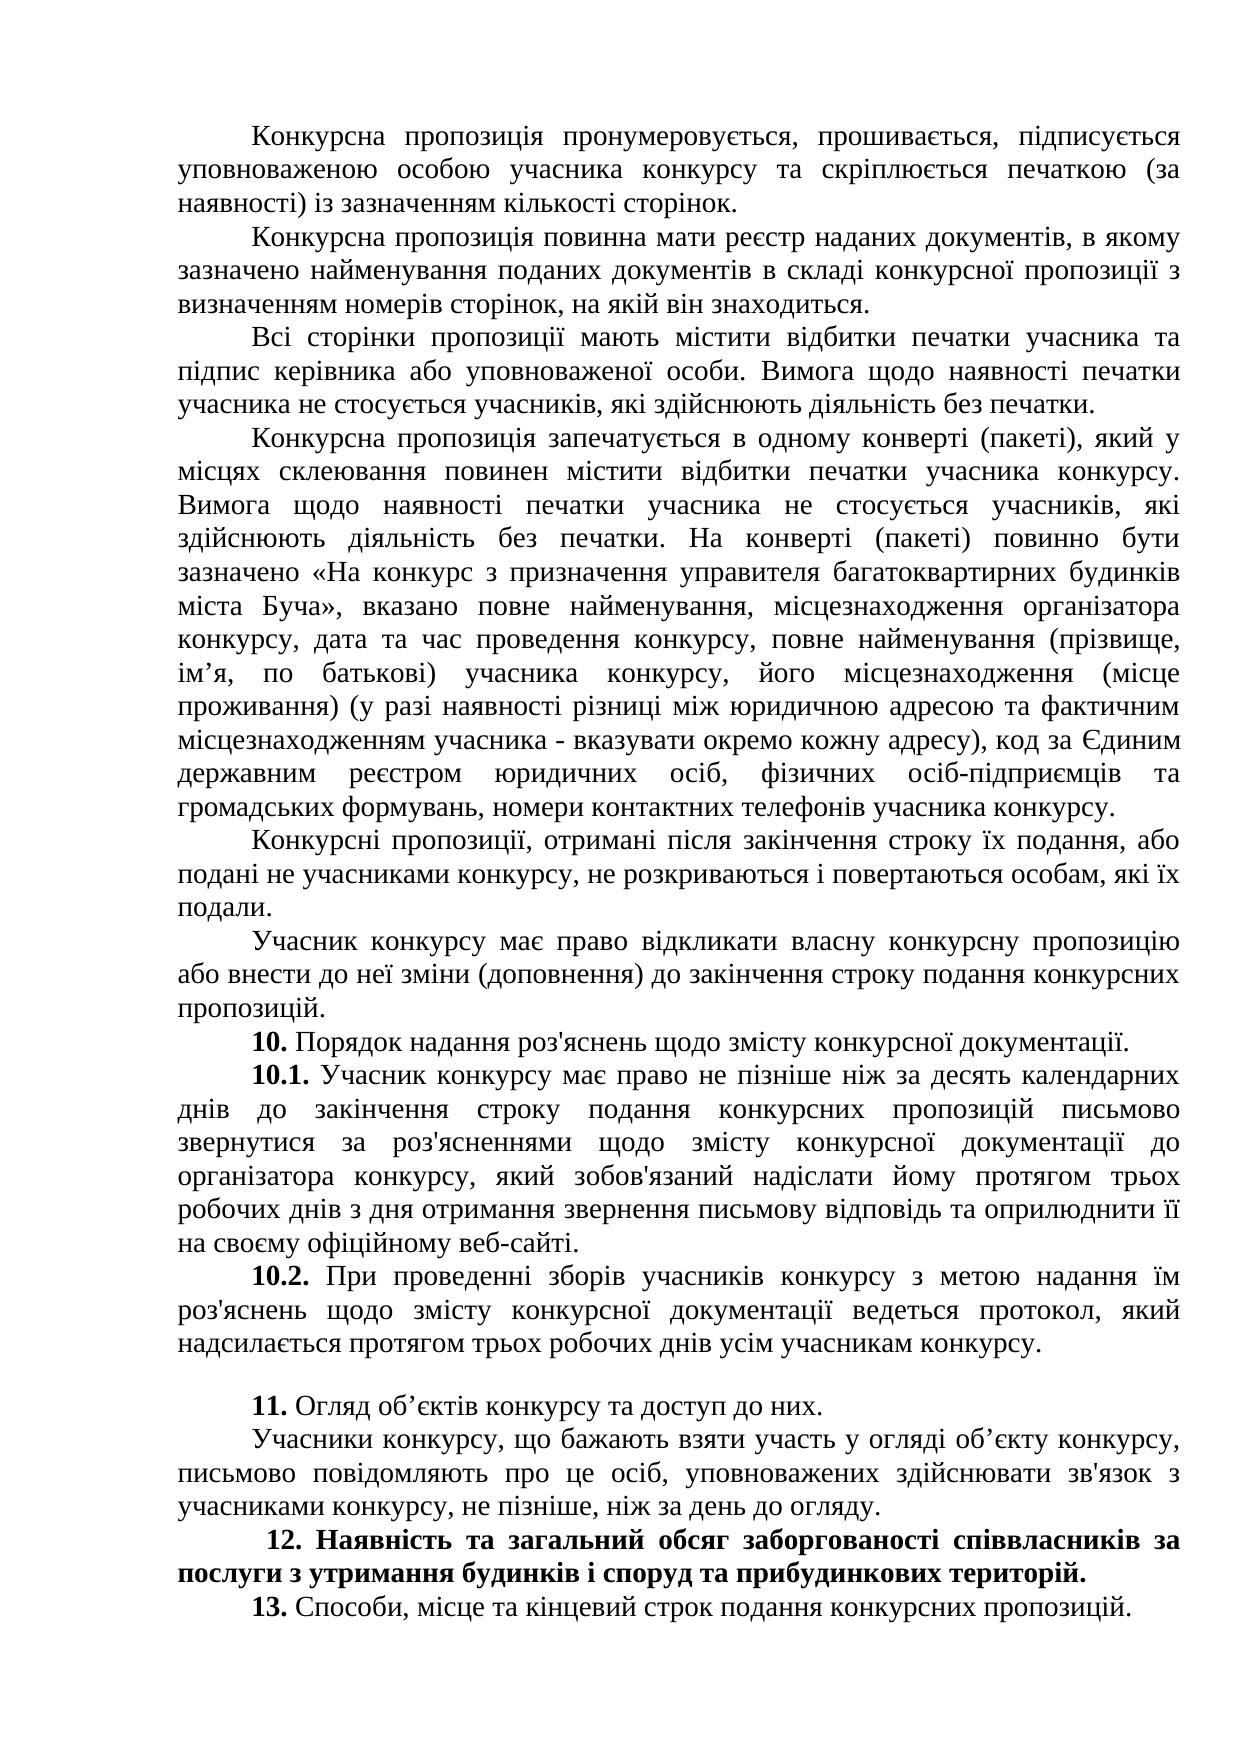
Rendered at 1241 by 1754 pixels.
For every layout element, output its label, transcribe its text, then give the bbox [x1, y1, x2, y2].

text 10.1. Учасник конкурсу має право не пізніше ніж за десять календарних днів до закінчення строку подання конкурсних пропозицій письмово звернутися за роз'ясненнями щодо змісту конкурсної документації до організатора конкурсу, який зобов'язаний надіслати йому протягом трьох робочих днів з дня отримання звернення письмову відповідь та оприлюднити її на своєму офіційному веб-сайті. [177, 1057, 1181, 1258]
text Учасники конкурсу, що бажають взяти участь у огляді об’єкту конкурсу, письмово повідомляють про це осіб, уповноважених здійснювати зв'язок з учасниками конкурсу, не пізніше, ніж за день до огляду. [177, 1421, 1181, 1522]
text 11. Огляд об’єктів конкурсу та доступ до них. [177, 1388, 1181, 1421]
text 10.2. При проведенні зборів учасників конкурсу з метою надання їм роз'яснень щодо змісту конкурсної документації ведеться протокол, який надсилається протягом трьох робочих днів усім учасникам конкурсу. [177, 1258, 1181, 1359]
text 10. Порядок надання роз'яснень щодо змісту конкурсної документації. [177, 1024, 1181, 1057]
text Конкурсна пропозиція запечатується в одному конверті (пакеті), який у місцях склеювання повинен містити відбитки печатки учасника конкурсу. Вимога щодо наявності печатки учасника не стосується учасників, які здійснюють діяльність без печатки. На конверті (пакеті) повинно бути зазначено «На конкурс з призначення управителя багатоквартирних будинків міста Буча», вказано повне найменування, місцезнаходження організатора конкурсу, дата та час проведення конкурсу, повне найменування (прізвище, ім’я, по батькові) учасника конкурсу, його місцезнаходження (місце проживання) (у разі наявності різниці між юридичною адресою та фактичним місцезнаходженням учасника - вказувати окремо кожну адресу), код за Єдиним державним реєстром юридичних осіб, фізичних осіб-підприємців та громадських формувань, номери контактних телефонів учасника конкурсу. [177, 420, 1181, 822]
text Конкурсна пропозиція повинна мати реєстр наданих документів, в якому зазначено найменування поданих документів в складі конкурсної пропозиції з визначенням номерів сторінок, на якій він знаходиться. [177, 219, 1181, 319]
text 13. Способи, місце та кінцевий строк подання конкурсних пропозицій. [177, 1589, 1181, 1623]
text Конкурсні пропозиції, отримані після закінчення строку їх подання, або подані не учасниками конкурсу, не розкриваються і повертаються особам, які їх подали. [177, 822, 1181, 923]
text Конкурсна пропозиція пронумеровується, прошивається, підписується уповноваженою особою учасника конкурсу та скріплюється печаткою (за наявності) із зазначенням кількості сторінок. [177, 118, 1181, 219]
text Всі сторінки пропозиції мають містити відбитки печатки учасника та підпис керівника або уповноваженої особи. Вимога щодо наявності печатки учасника не стосується учасників, які здійснюють діяльність без печатки. [177, 319, 1181, 420]
text Учасник конкурсу має право відкликати власну конкурсну пропозицію або внести до неї зміни (доповнення) до закінчення строку подання конкурсних пропозицій. [177, 923, 1181, 1024]
text 12. Наявність та загальний обсяг заборгованості співвласників за послуги з утримання будинків і споруд та прибудинкових територій. [177, 1522, 1181, 1589]
